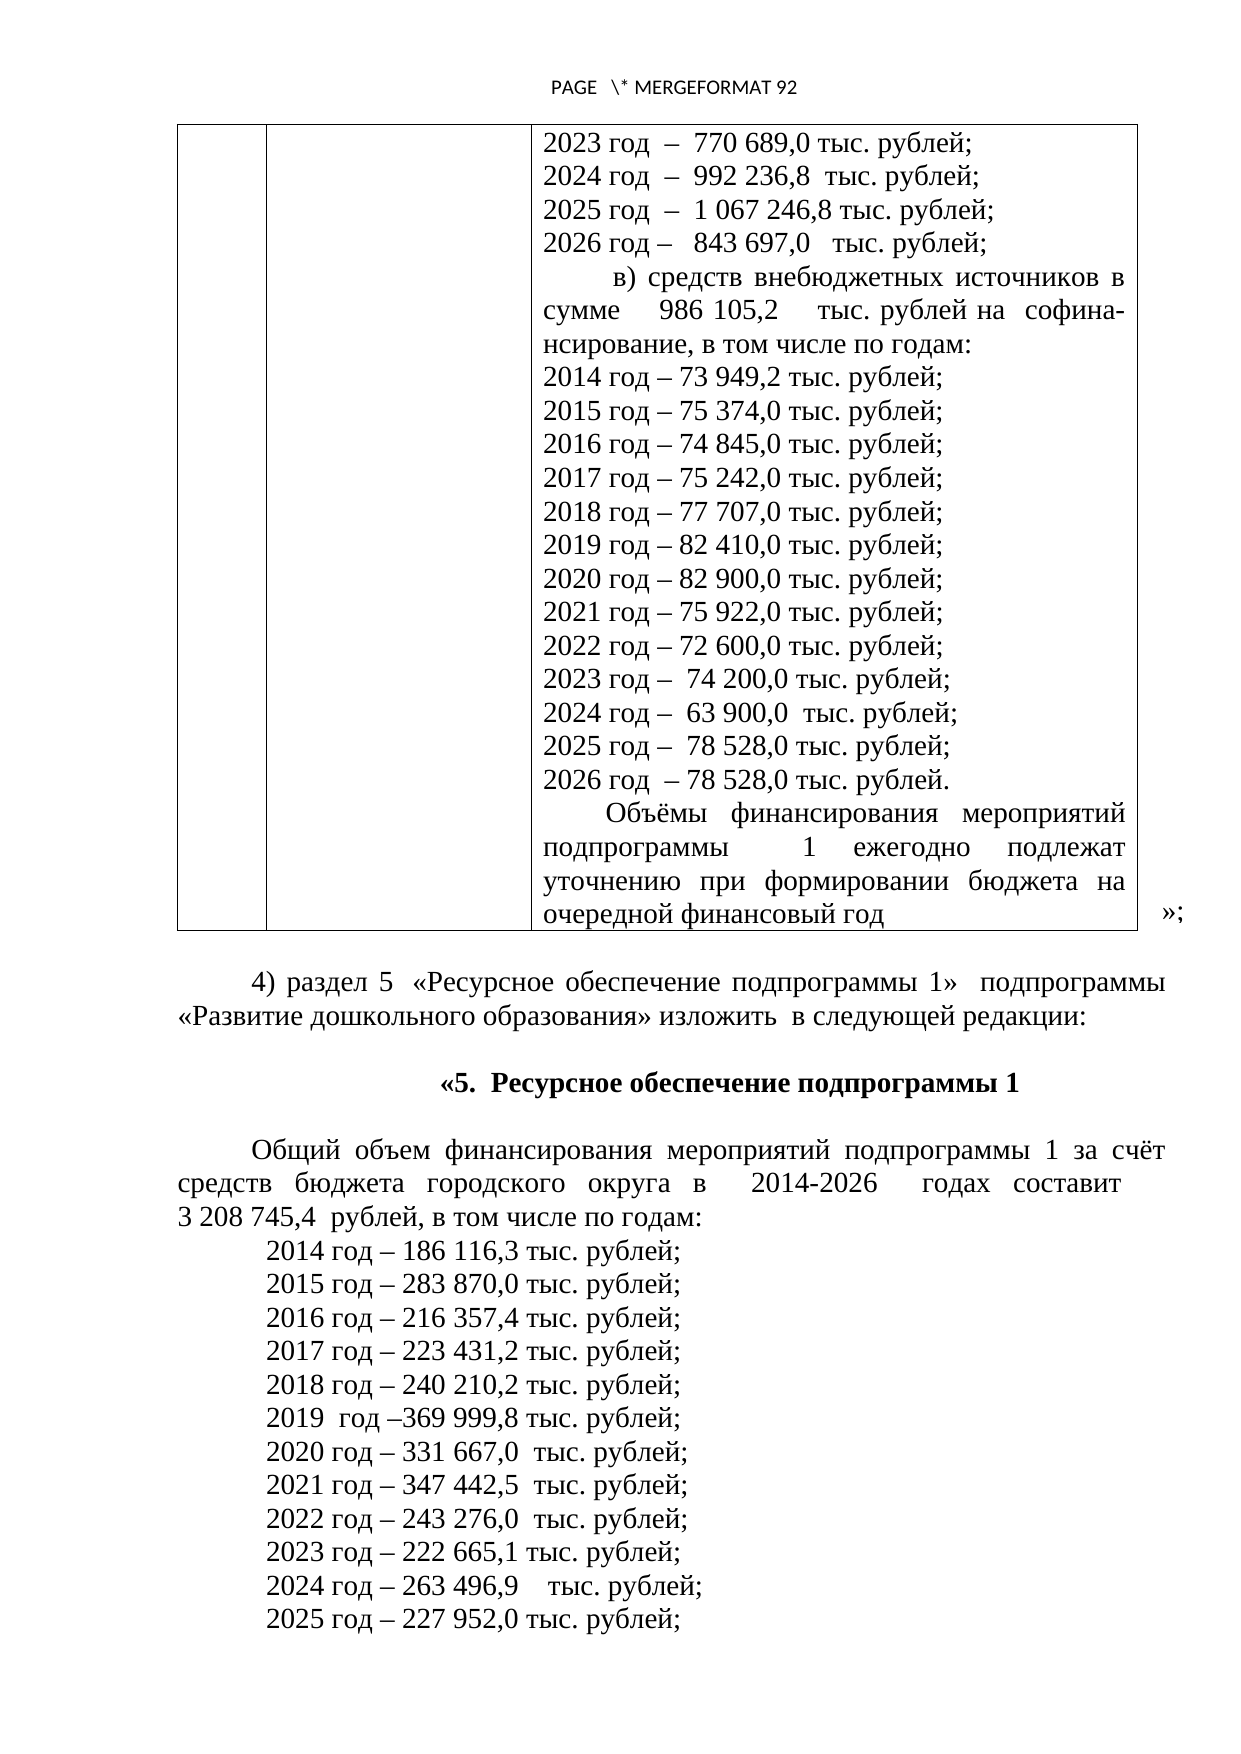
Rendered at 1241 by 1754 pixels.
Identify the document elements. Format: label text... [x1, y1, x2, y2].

text 2025 год – 227 952,0 тыс. рублей; [177, 1602, 1167, 1635]
text 4) раздел 5 «Ресурсное обеспечение подпрограммы 1» подпрограммы «Развитие дошкольного образования» изложить в следующей редакции: [177, 964, 1167, 1031]
text 2021 год – 347 442,5 тыс. рублей; [177, 1467, 1167, 1501]
text Общий объем финансирования мероприятий подпрограммы 1 за счёт средств бюджета городского округа в 2014-2026 годах составит 3 208 745,4 рублей, в том числе по годам: [177, 1132, 1167, 1233]
text 2018 год – 240 210,2 тыс. рублей; [177, 1367, 1167, 1400]
table_header 6. [178, 125, 266, 930]
text 2014 год – 186 116,3 тыс. рублей; [177, 1233, 1167, 1266]
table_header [267, 125, 531, 930]
text «5. Ресурсное обеспечение подпрограммы 1 [293, 1065, 1167, 1098]
text 2015 год – 283 870,0 тыс. рублей; [177, 1266, 1167, 1300]
text 2019 год –369 999,8 тыс. рублей; [177, 1400, 1167, 1434]
text 2020 год – 331 667,0 тыс. рублей; [177, 1434, 1167, 1467]
text 2016 год – 216 357,4 тыс. рублей; [177, 1300, 1167, 1333]
text 2024 год – 263 496,9 тыс. рублей; [177, 1568, 1167, 1602]
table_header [532, 125, 1137, 930]
text 2022 год – 243 276,0 тыс. рублей; [177, 1501, 1167, 1534]
text 2017 год – 223 431,2 тыс. рублей; [177, 1333, 1167, 1367]
text 2023 год – 222 665,1 тыс. рублей; [177, 1534, 1167, 1568]
